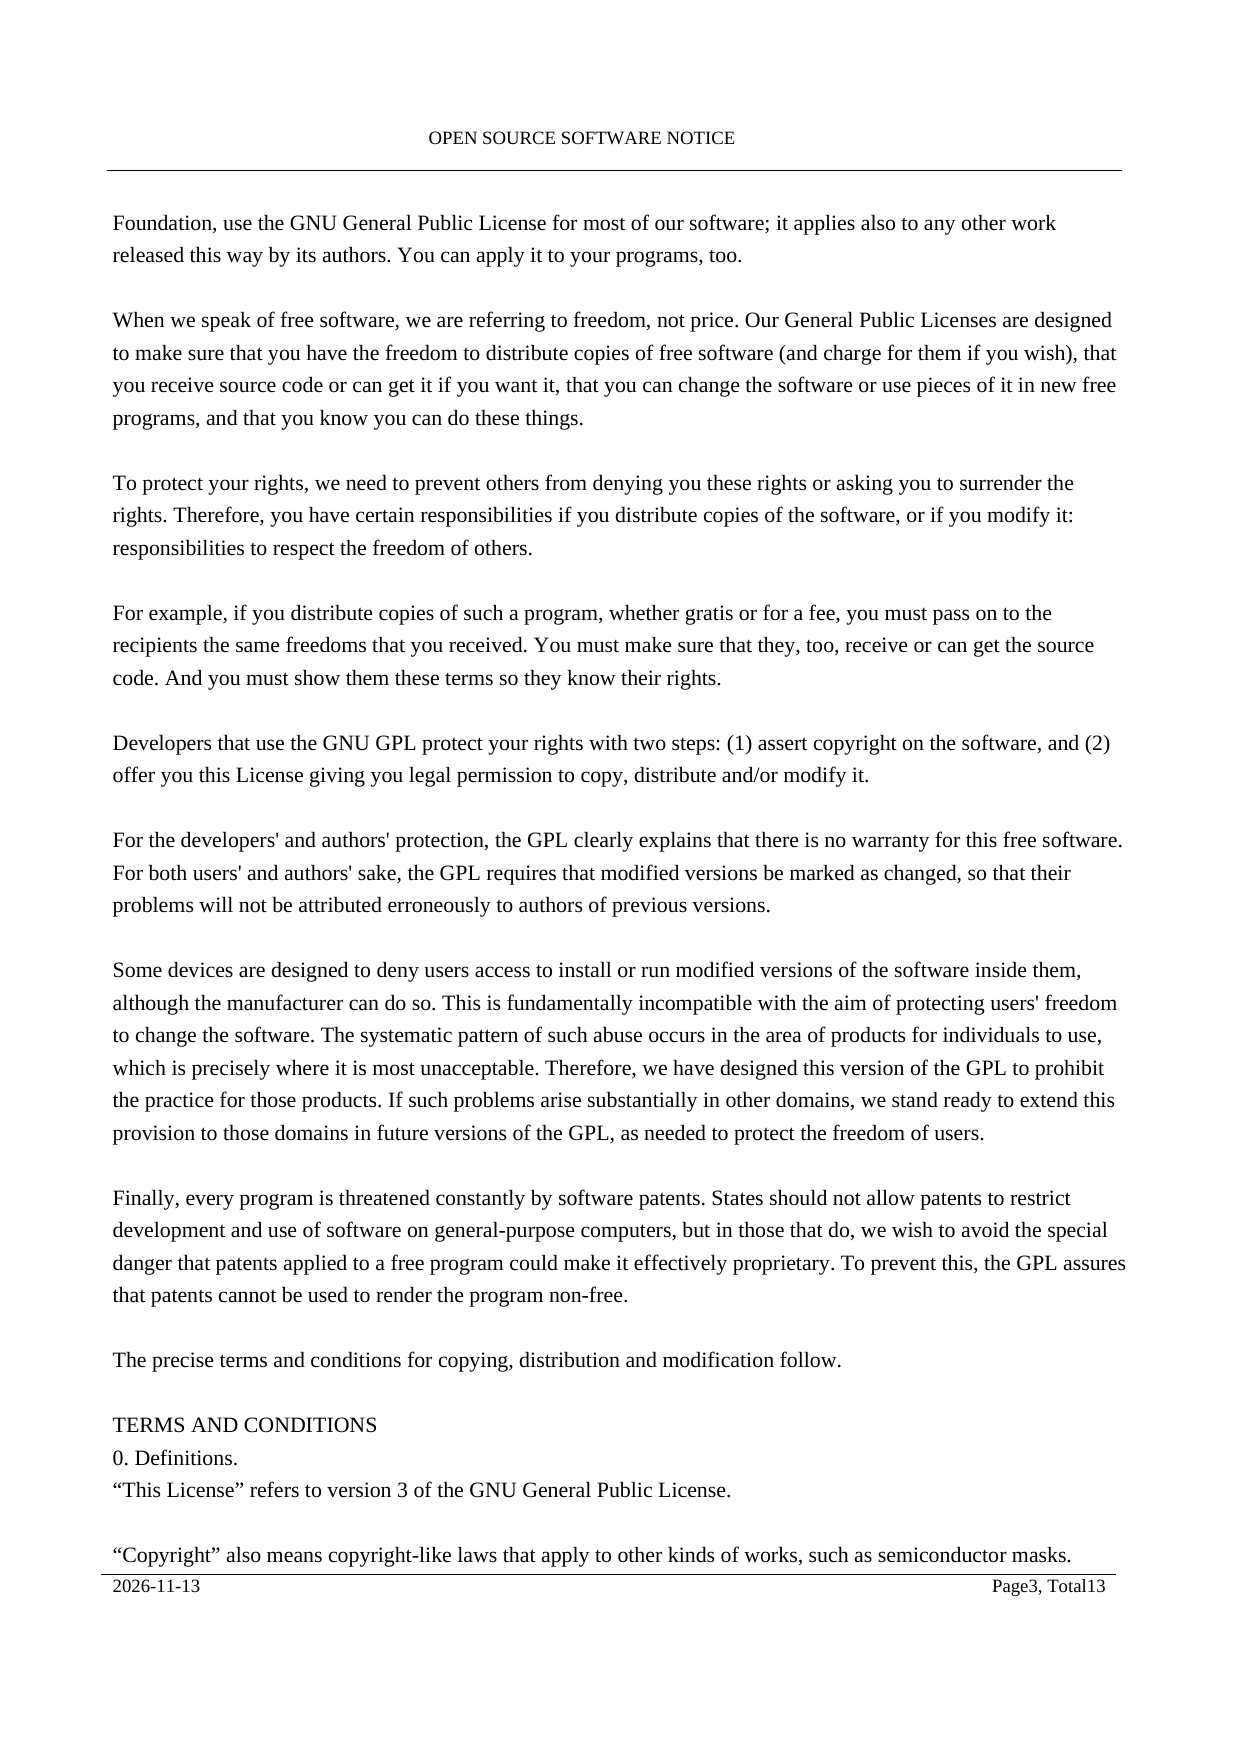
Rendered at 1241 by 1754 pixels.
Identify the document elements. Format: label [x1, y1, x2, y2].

text [112, 206, 1128, 1571]
